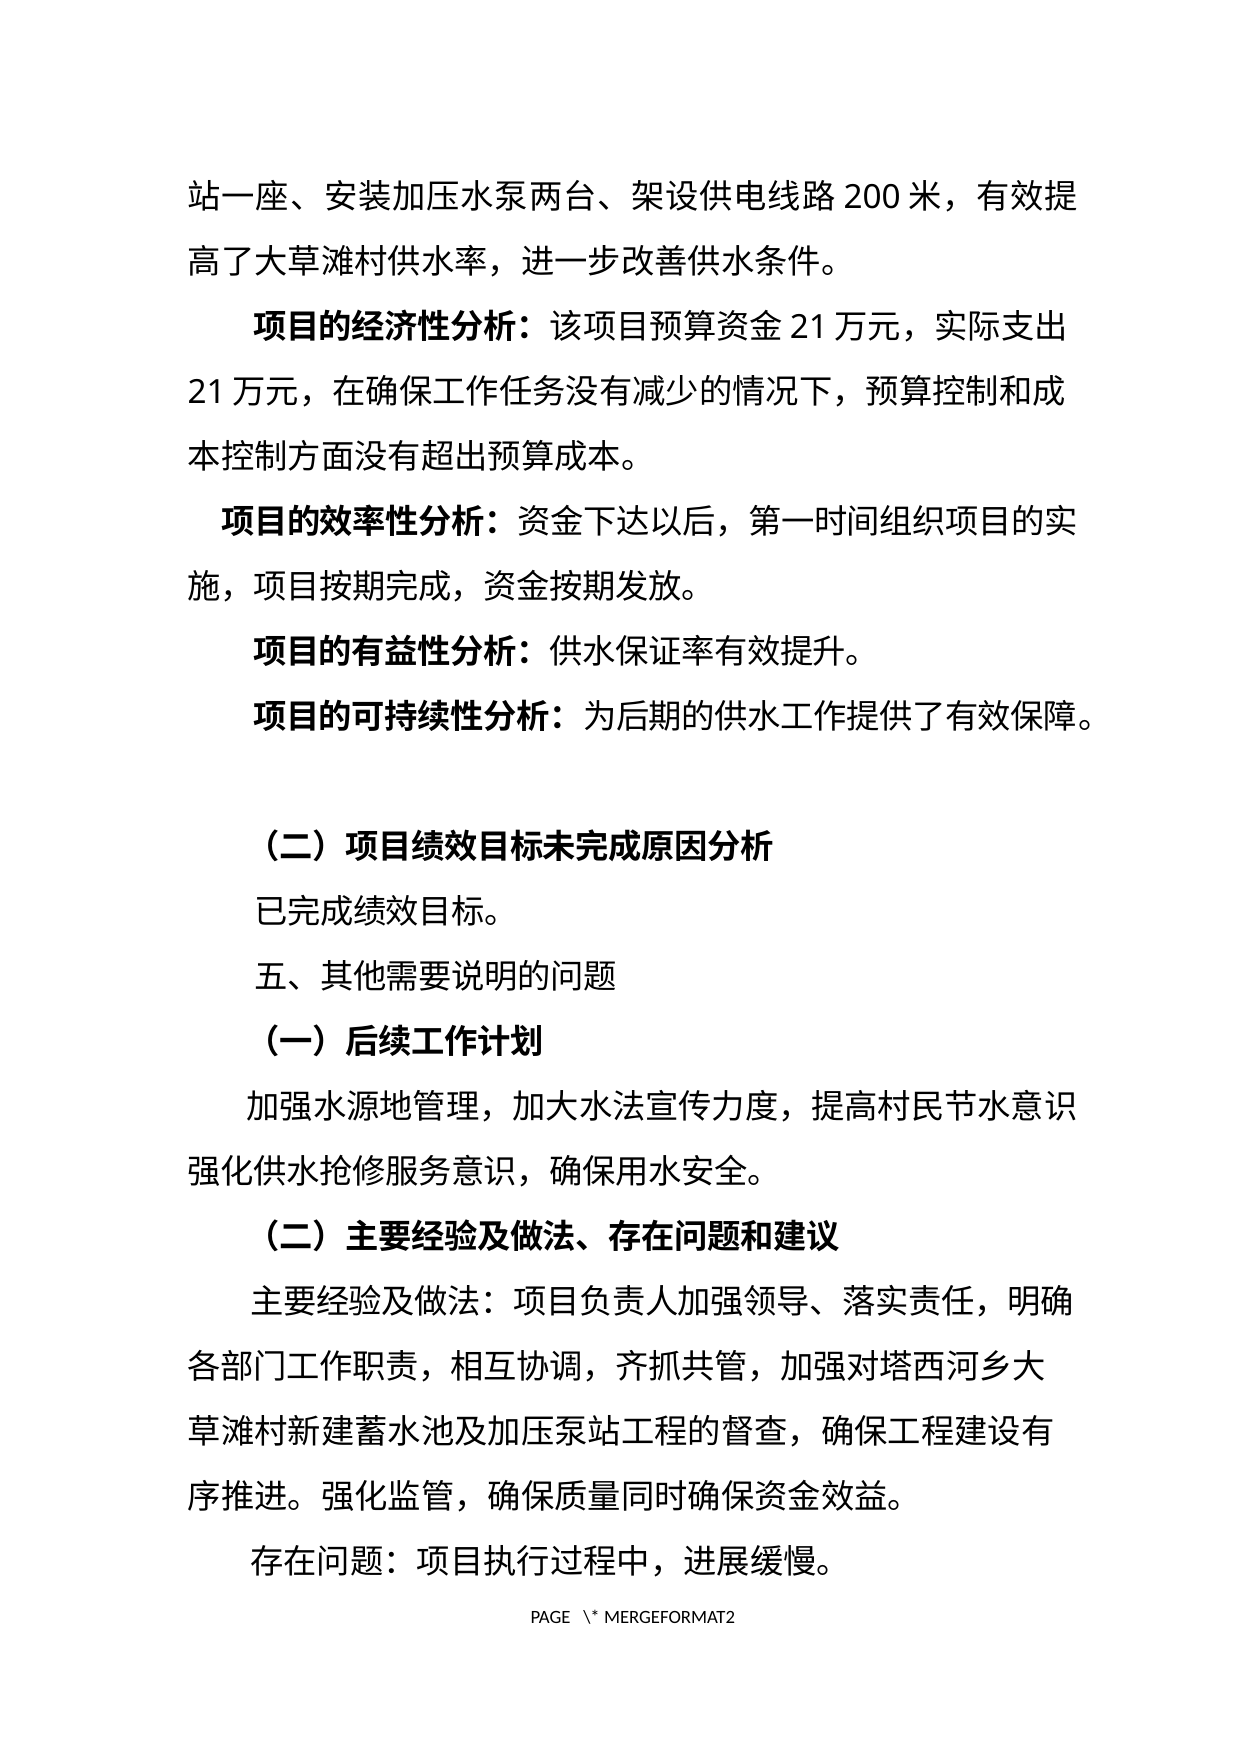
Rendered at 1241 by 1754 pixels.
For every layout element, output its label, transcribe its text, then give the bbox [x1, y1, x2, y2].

text 已完成绩效目标。 [187, 877, 1078, 942]
text 项目的经济性分析：该项目预算资金21万元，实际支出21万元，在确保工作任务没有减少的情况下，预算控制和成本控制方面没有超出预算成本。 [187, 292, 1078, 487]
text 主要经验及做法：项目负责人加强领导、落实责任，明确各部门工作职责，相互协调，齐抓共管，加强对塔西河乡大草滩村新建蓄水池及加压泵站工程的督查，确保工程建设有序推进。强化监管，确保质量同时确保资金效益。 [187, 1267, 1078, 1527]
text 项目的有益性分析：供水保证率有效提升。 [187, 617, 1078, 682]
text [187, 162, 1078, 292]
text 项目的可持续性分析：为后期的供水工作提供了有效保障。 [187, 682, 1078, 812]
text 五、其他需要说明的问题 [187, 942, 1078, 1007]
text 存在问题：项目执行过程中，进展缓慢。 [187, 1527, 1078, 1592]
text 加强水源地管理，加大水法宣传力度，提高村民节水意识，强化供水抢修服务意识，确保用水安全。 [187, 1072, 1078, 1202]
text （一）后续工作计划 [187, 1007, 1078, 1072]
text （二）项目绩效目标未完成原因分析 [187, 812, 1078, 877]
text 项目的效率性分析：资金下达以后，第一时间组织项目的实施，项目按期完成，资金按期发放。 [187, 487, 1078, 617]
text （二）主要经验及做法、存在问题和建议 [187, 1202, 1078, 1267]
